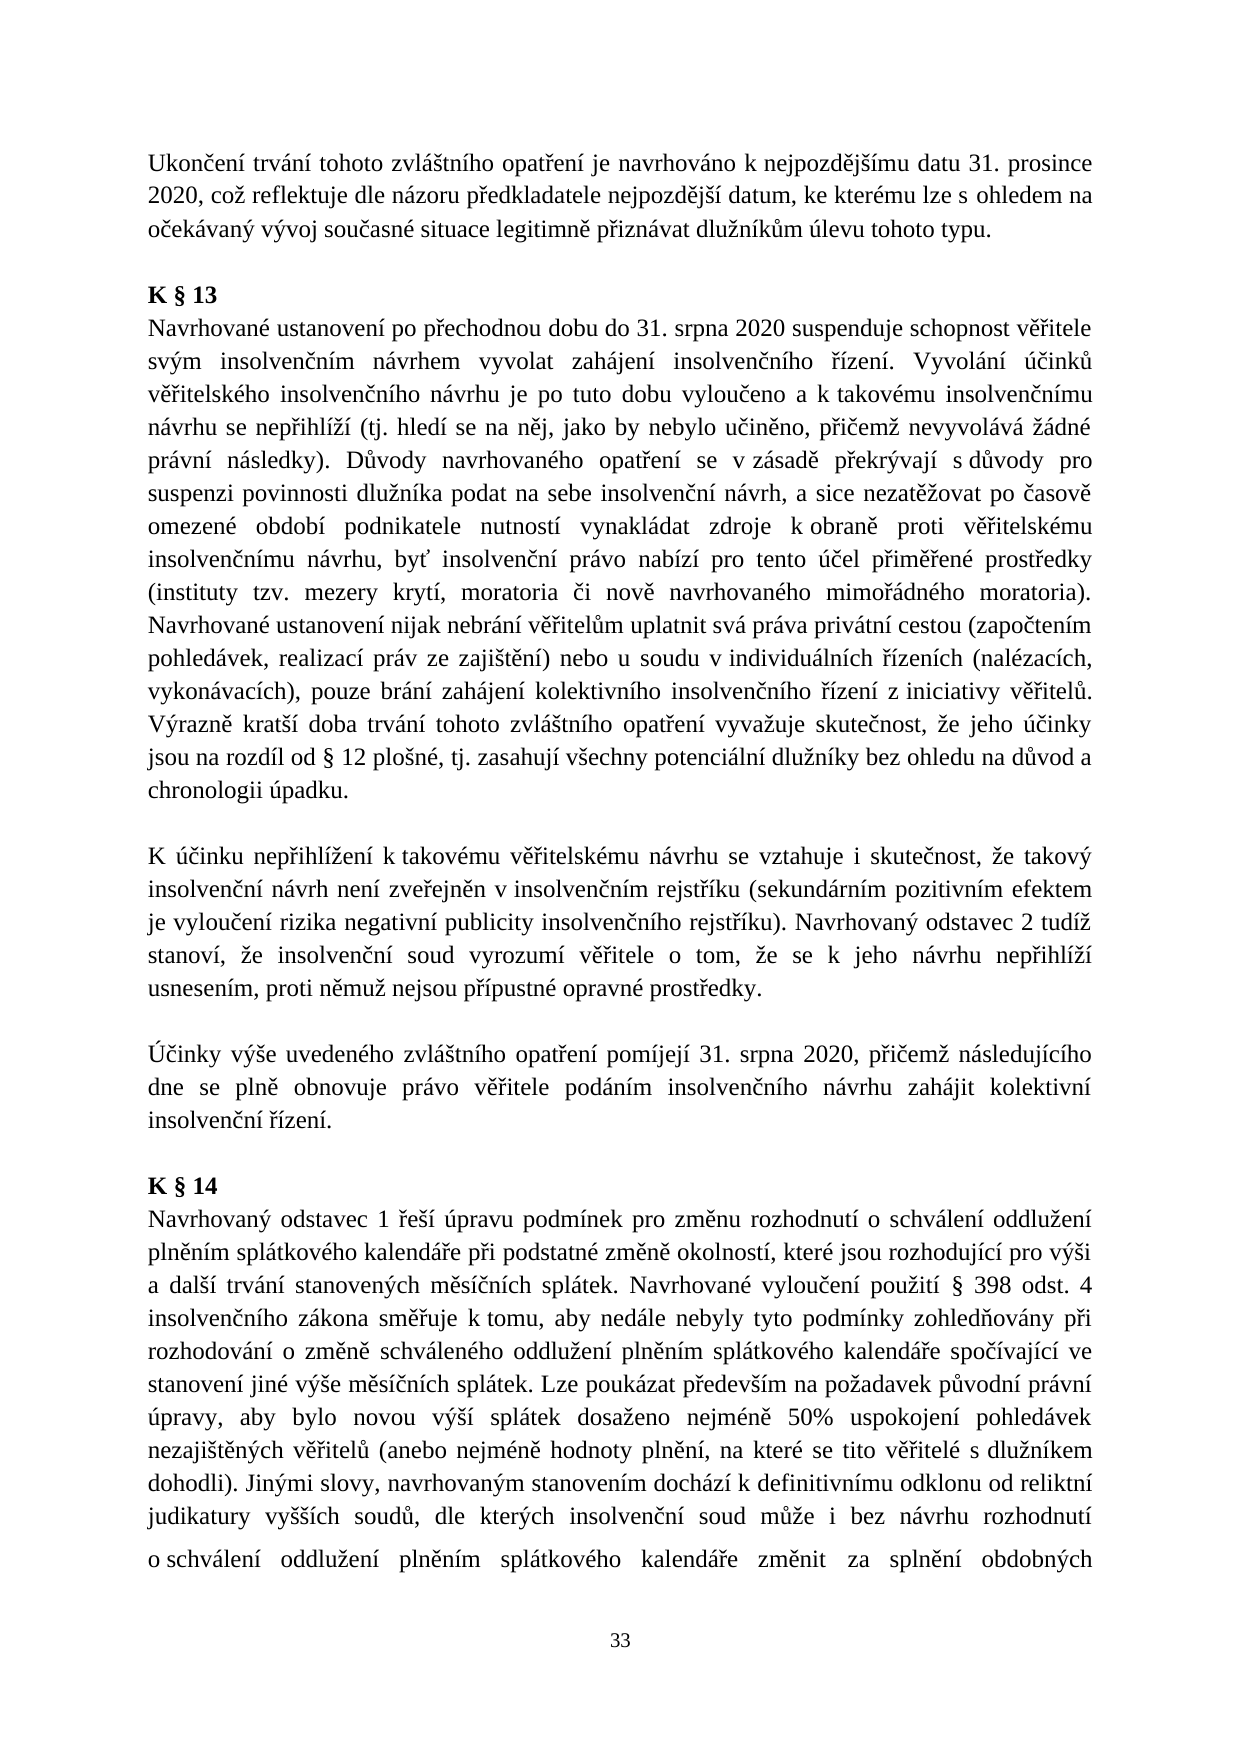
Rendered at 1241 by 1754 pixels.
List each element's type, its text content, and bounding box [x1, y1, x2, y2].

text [148, 1204, 1093, 1576]
text K § 14 [148, 1171, 1093, 1200]
text Účinky výše uvedeného zvláštního opatření pomíjejí 31. srpna 2020, přičemž následujícího dne se plně obnovuje právo věřitele podáním insolvenčního návrhu zahájit kolektivní insolvenční řízení. [148, 1039, 1093, 1134]
text K účinku nepřihlížení k takovému věřitelskému návrhu se vztahuje i skutečnost, že takový insolvenční návrh není zveřejněn v insolvenčním rejstříku (sekundárním pozitivním efektem je vyloučení rizika negativní publicity insolvenčního rejstříku). Navrhovaný odstavec 2 tudíž stanoví, že insolvenční soud vyrozumí věřitele o tom, že se k jeho návrhu nepřihlíží usnesením, proti němuž nejsou přípustné opravné prostředky. [148, 841, 1093, 1002]
text K § 13 [148, 280, 1093, 308]
text Navrhované ustanovení po přechodnou dobu do 31. srpna 2020 suspenduje schopnost věřitele svým insolvenčním návrhem vyvolat zahájení insolvenčního řízení. Vyvolání účinků věřitelského insolvenčního návrhu je po tuto dobu vyloučeno a k takovému insolvenčnímu návrhu se nepřihlíží (tj. hledí se na něj, jako by nebylo učiněno, přičemž nevyvolává žádné právní následky). Důvody navrhovaného opatření se v zásadě překrývají s důvody pro suspenzi povinnosti dlužníka podat na sebe insolvenční návrh, a sice nezatěžovat po časově omezené období podnikatele nutností vynakládat zdroje k obraně proti věřitelskému insolvenčnímu návrhu, byť insolvenční právo nabízí pro tento účel přiměřené prostředky (instituty tzv. mezery krytí, moratoria či nově navrhovaného mimořádného moratoria). Navrhované ustanovení nijak nebrání věřitelům uplatnit svá práva privátní cestou (započtením pohledávek, realizací práv ze zajištění) nebo u soudu v individuálních řízeních (nalézacích, vykonávacích), pouze brání zahájení kolektivního insolvenčního řízení z iniciativy věřitelů. Výrazně kratší doba trvání tohoto zvláštního opatření vyvažuje skutečnost, že jeho účinky jsou na rozdíl od § 12 plošné, tj. zasahují všechny potenciální dlužníky bez ohledu na důvod a chronologii úpadku. [148, 313, 1093, 804]
text Ukončení trvání tohoto zvláštního opatření je navrhováno k nejpozdějšímu datu 31. prosince 2020, což reflektuje dle názoru předkladatele nejpozdější datum, ke kterému lze s ohledem na očekávaný vývoj současné situace legitimně přiznávat dlužníkům úlevu tohoto typu. [148, 148, 1093, 242]
